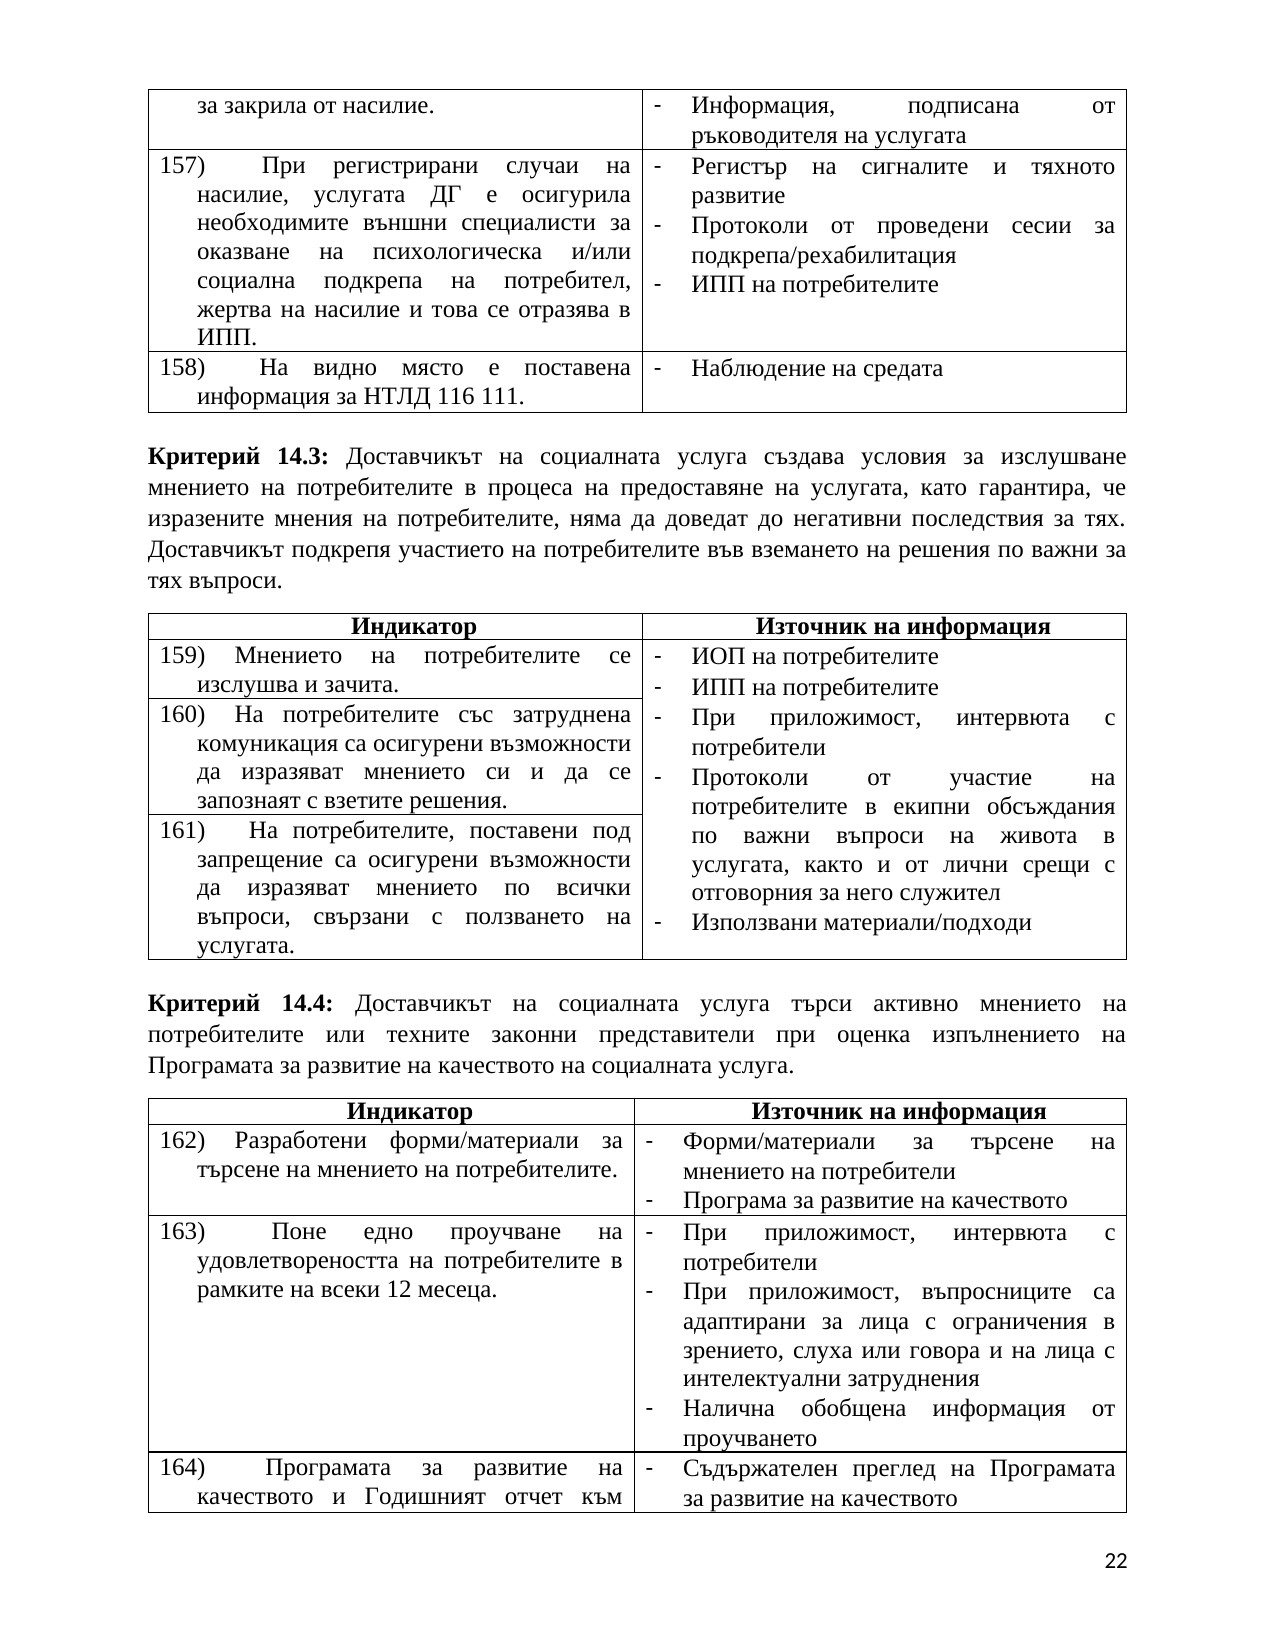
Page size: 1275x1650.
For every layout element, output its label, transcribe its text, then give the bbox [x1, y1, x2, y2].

table_header Източник на информация [643, 614, 1126, 639]
table_cell На видно място е поставена информация за НТЛД 116 111. [149, 352, 642, 412]
text Критерий 14.3: Доставчикът на социалната услуга създава условия за изслушване мнението на потребителите в процеса на предоставяне на услугата, като гарантира, че изразените мнения на потребителите, няма да доведат до негативни последствия за тях. Доставчикът подкрепя участието на потребителите във вземането на решения по важни за тях въпроси. [148, 441, 1127, 594]
table_cell ИОП на потребителите ИПП на потребителите При приложимост, интервюта с потребители Протоколи от участие на потребителите в екипни обсъждания по важни въпроси на живота в услугата, както и от лични срещи с отговорния за него служител Използвани материали/подходи [643, 640, 1126, 959]
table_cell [149, 90, 642, 149]
table_header Индикатор [149, 614, 642, 639]
table_cell Поне едно проучване на удовлетвореността на потребителите в рамките на всеки 12 месеца. [149, 1216, 634, 1451]
table_cell Разработени форми/материали за търсене на мнението на потребителите. [149, 1125, 634, 1215]
table_cell При регистрирани случаи на насилие, услугата ДГ е осигурила необходимите външни специалисти за оказване на психологическа и/или социална подкрепа на потребител, жертва на насилие и това се отразява в ИПП. [149, 150, 642, 351]
table_cell При приложимост, интервюта с потребители При приложимост, въпросниците са адаптирани за лица с ограничения в зрението, слуха или говора и на лица с интелектуални затруднения Налична обобщена информация от проучването [635, 1216, 1126, 1451]
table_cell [643, 90, 1126, 149]
table_cell На потребителите със затруднена комуникация са осигурени възможности да изразяват мнението си и да се запознаят с взетите решения. [149, 699, 642, 814]
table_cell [635, 1453, 1126, 1512]
table_header Индикатор [149, 1099, 634, 1124]
table_header Източник на информация [635, 1099, 1126, 1124]
table_cell На потребителите, поставени под запрещение са осигурени възможности да изразяват мнението по всички въпроси, свързани с ползването на услугата. [149, 815, 642, 959]
table_cell Форми/материали за търсене на мнението на потребители Програма за развитие на качеството [635, 1125, 1126, 1215]
table_cell Регистър на сигналите и тяхното развитие Протоколи от проведени сесии за подкрепа/рехабилитация ИПП на потребителите [643, 150, 1126, 351]
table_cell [149, 1453, 634, 1512]
table_cell Мнението на потребителите се изслушва и зачита. [149, 640, 642, 698]
text Критерий 14.4: Доставчикът на социалната услуга търси активно мнението на потребителите или техните законни представители при оценка изпълнението на Програмата за развитие на качеството на социалната услуга. [148, 988, 1127, 1079]
table_cell Наблюдение на средата [643, 352, 1126, 412]
